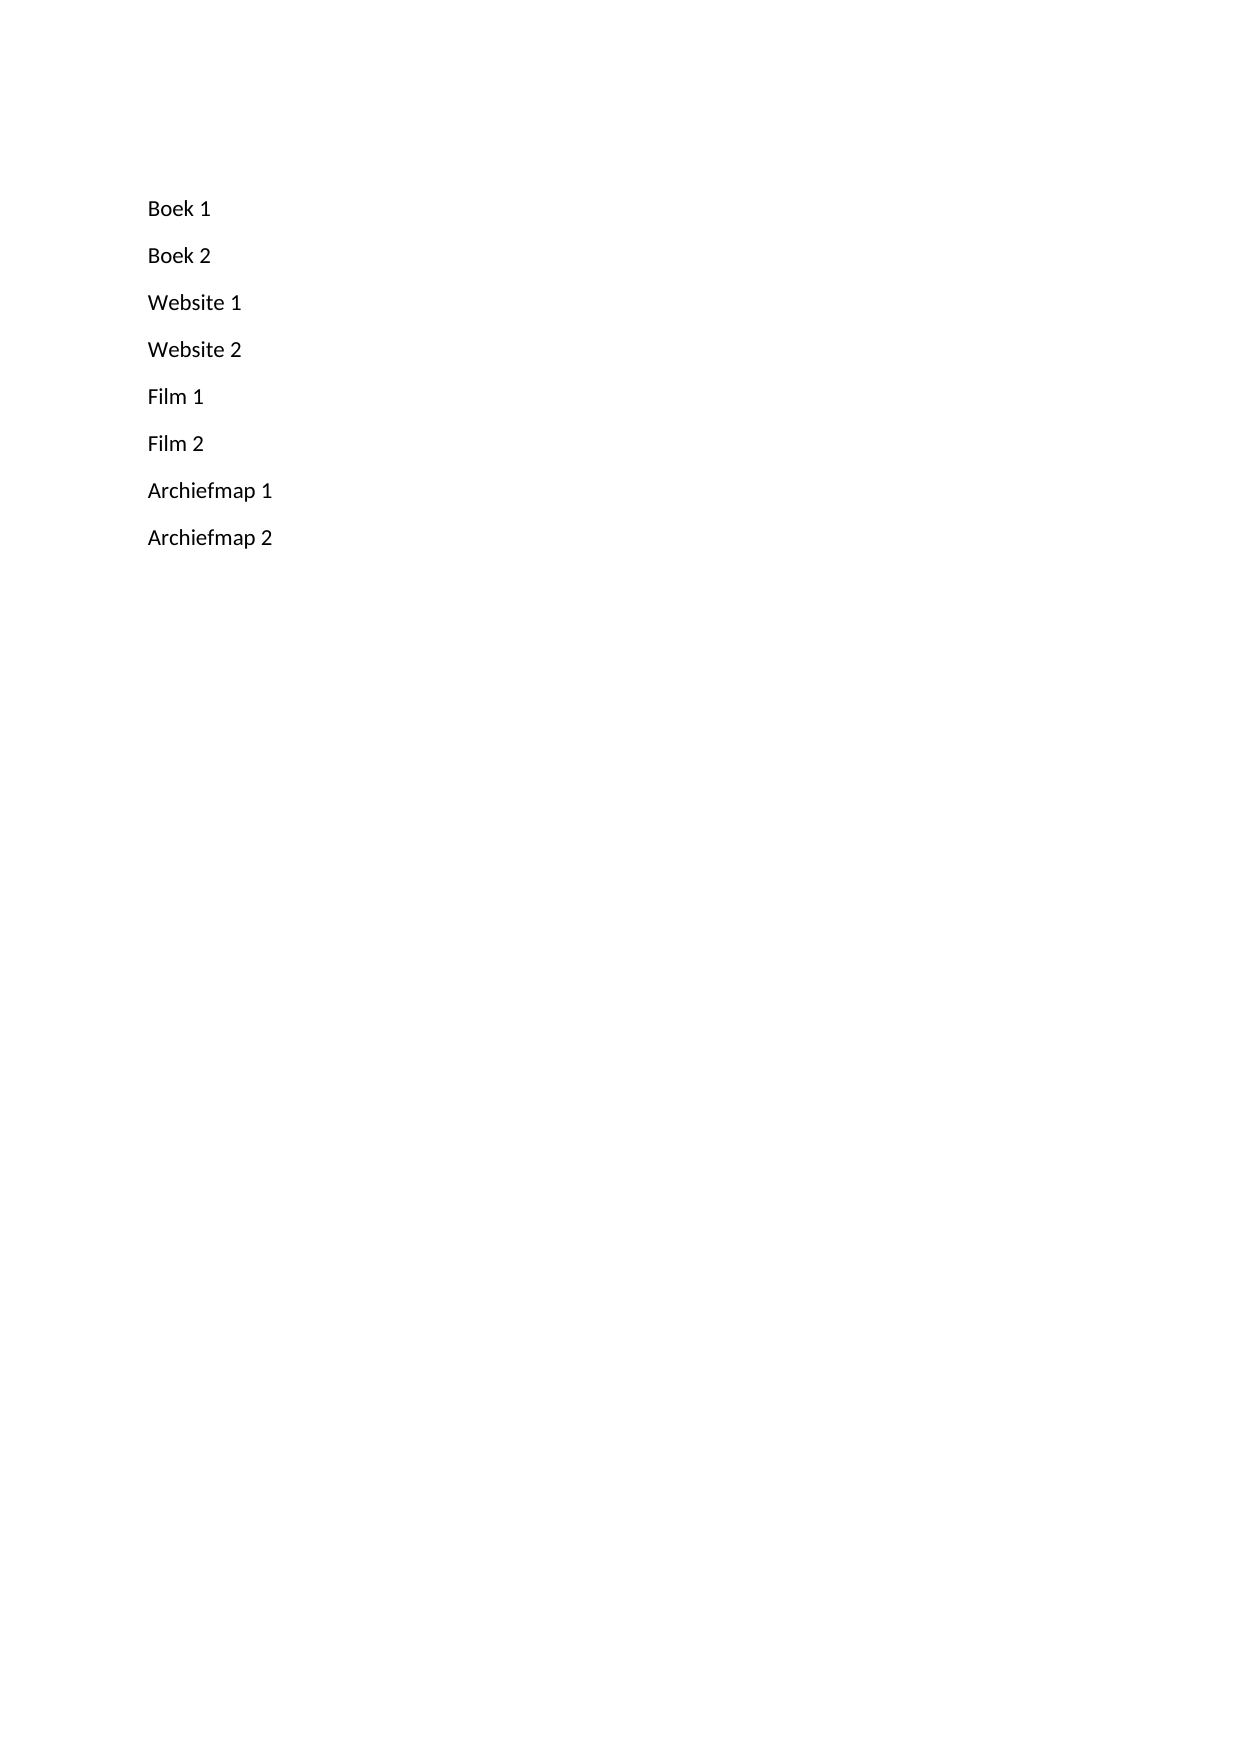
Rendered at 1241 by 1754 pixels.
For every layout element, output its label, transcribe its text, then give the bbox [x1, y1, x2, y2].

text Film 1 [148, 382, 1093, 410]
text Website 1 [148, 288, 1093, 316]
text Archiefmap 1 [148, 476, 1093, 504]
text Archiefmap 2 [148, 523, 1093, 551]
text Boek 2 [148, 241, 1093, 269]
text Website 2 [148, 335, 1093, 363]
text Film 2 [148, 429, 1093, 457]
text Boek 1 [148, 194, 1093, 222]
